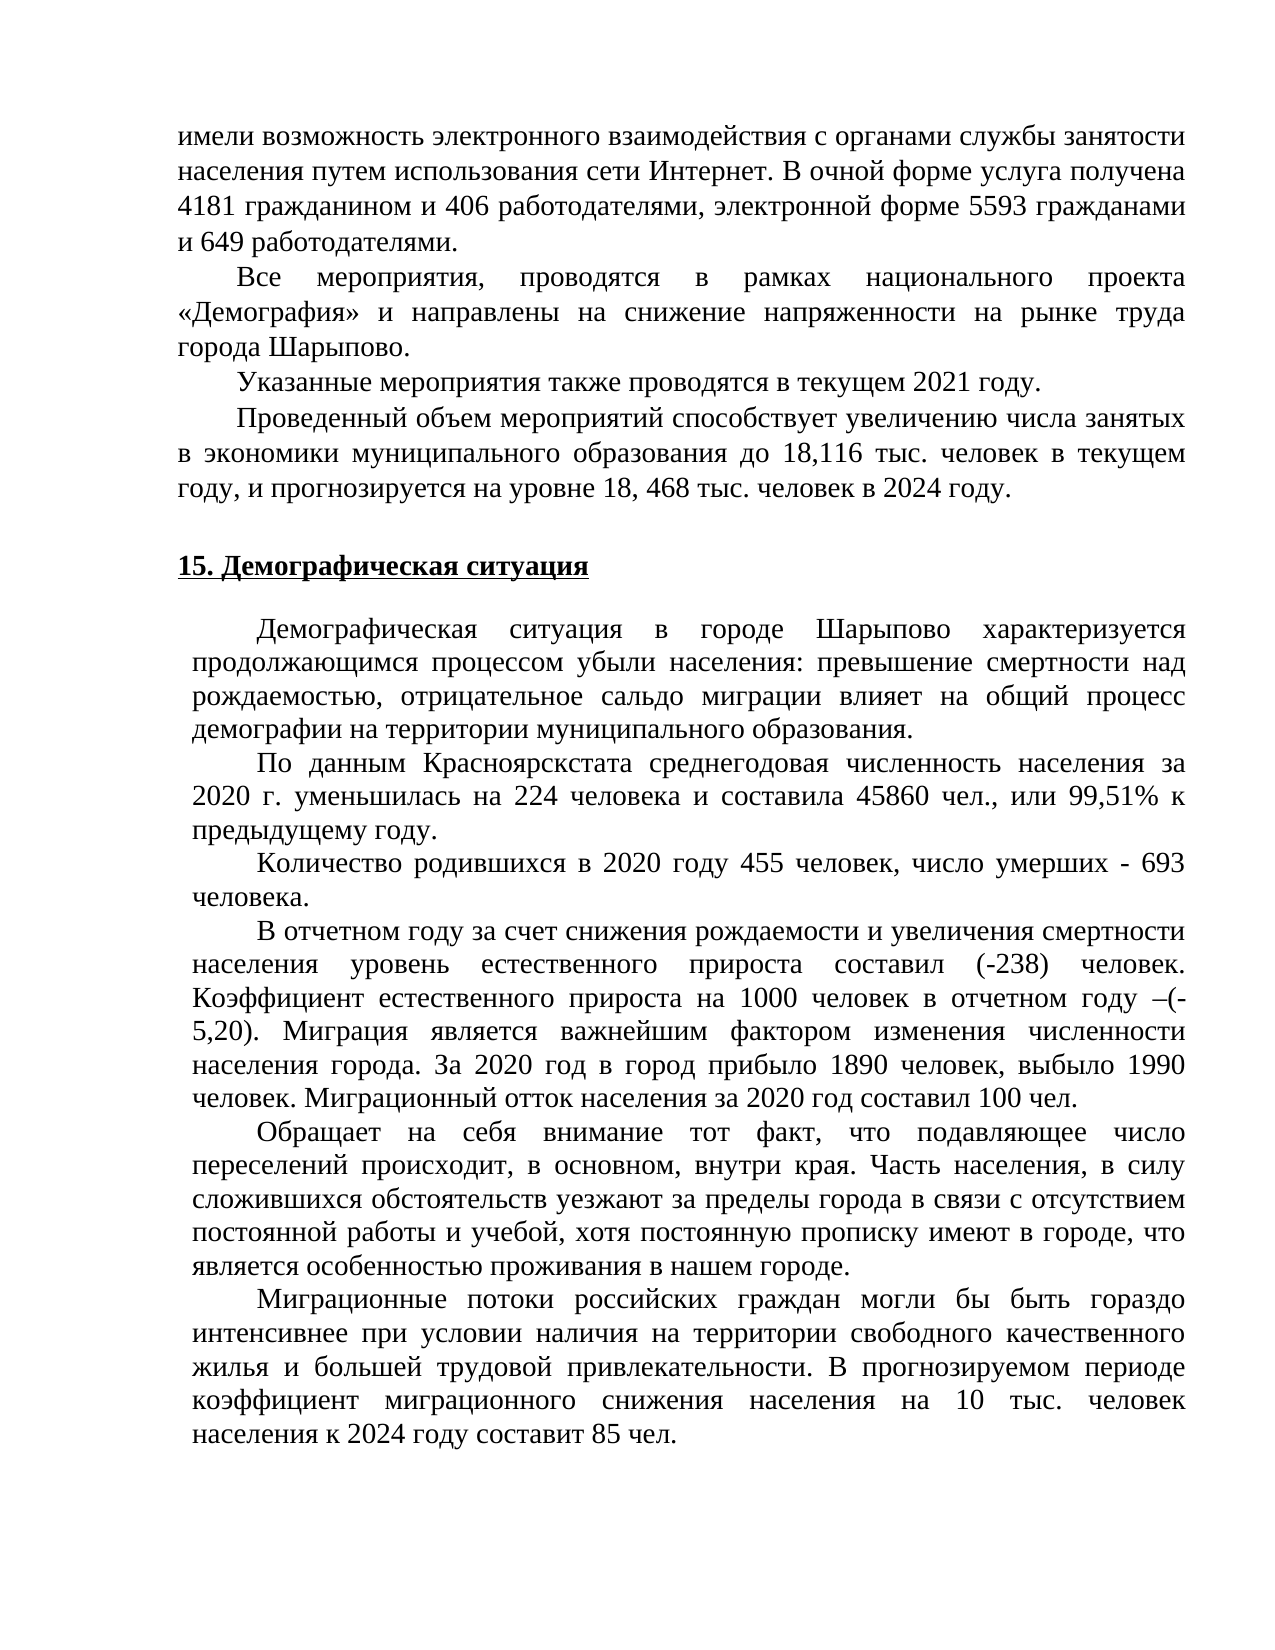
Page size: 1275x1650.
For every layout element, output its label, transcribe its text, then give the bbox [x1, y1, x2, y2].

text Миграционные потоки российских граждан могли бы быть гораздо интенсивнее при условии наличия на территории свободного качественного жилья и большей трудовой привлекательности. В прогнозируемом периоде коэффициент миграционного снижения населения на 10 тыс. человек населения к 2024 году составит 85 чел. [192, 1282, 1186, 1449]
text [177, 118, 1186, 257]
text 15. Демографическая ситуация [177, 548, 1186, 582]
text В отчетном году за счет снижения рождаемости и увеличения смертности населения уровень естественного прироста составил (-238) человек. Коэффициент естественного прироста на 1000 человек в отчетном году –(-5,20). Миграция является важнейшим фактором изменения численности населения города. За 2020 год в город прибыло 1890 человек, выбыло 1990 человек. Миграционный отток населения за 2020 год составил 100 чел. [192, 913, 1186, 1114]
text Обращает на себя внимание тот факт, что подавляющее число переселений происходит, в основном, внутри края. Часть населения, в силу сложившихся обстоятельств уезжают за пределы города в связи с отсутствием постоянной работы и учебой, хотя постоянную прописку имеют в городе, что является особенностью проживания в нашем городе. [192, 1114, 1186, 1282]
text Проведенный объем мероприятий способствует увеличению числа занятых в экономики муниципального образования до 18,116 тыс. человек в текущем году, и прогнозируется на уровне 18, 468 тыс. человек в 2024 году. [177, 400, 1186, 504]
text Демографическая ситуация в городе Шарыпово характеризуется продолжающимся процессом убыли населения: превышение смертности над рождаемостью, отрицательное сальдо миграции влияет на общий процесс демографии на территории муниципального образования. [192, 611, 1186, 745]
text Количество родившихся в 2020 году 455 человек, число умерших - 693 человека. [192, 846, 1186, 913]
text Все мероприятия, проводятся в рамках национального проекта «Демография» и направлены на снижение напряженности на рынке труда города Шарыпово. [177, 259, 1186, 363]
text Указанные мероприятия также проводятся в текущем 2021 году. [177, 364, 1186, 398]
text По данным Красноярскстата среднегодовая численность населения за 2020 г. уменьшилась на 224 человека и составила 45860 чел., или 99,51% к предыдущему году. [192, 745, 1186, 846]
